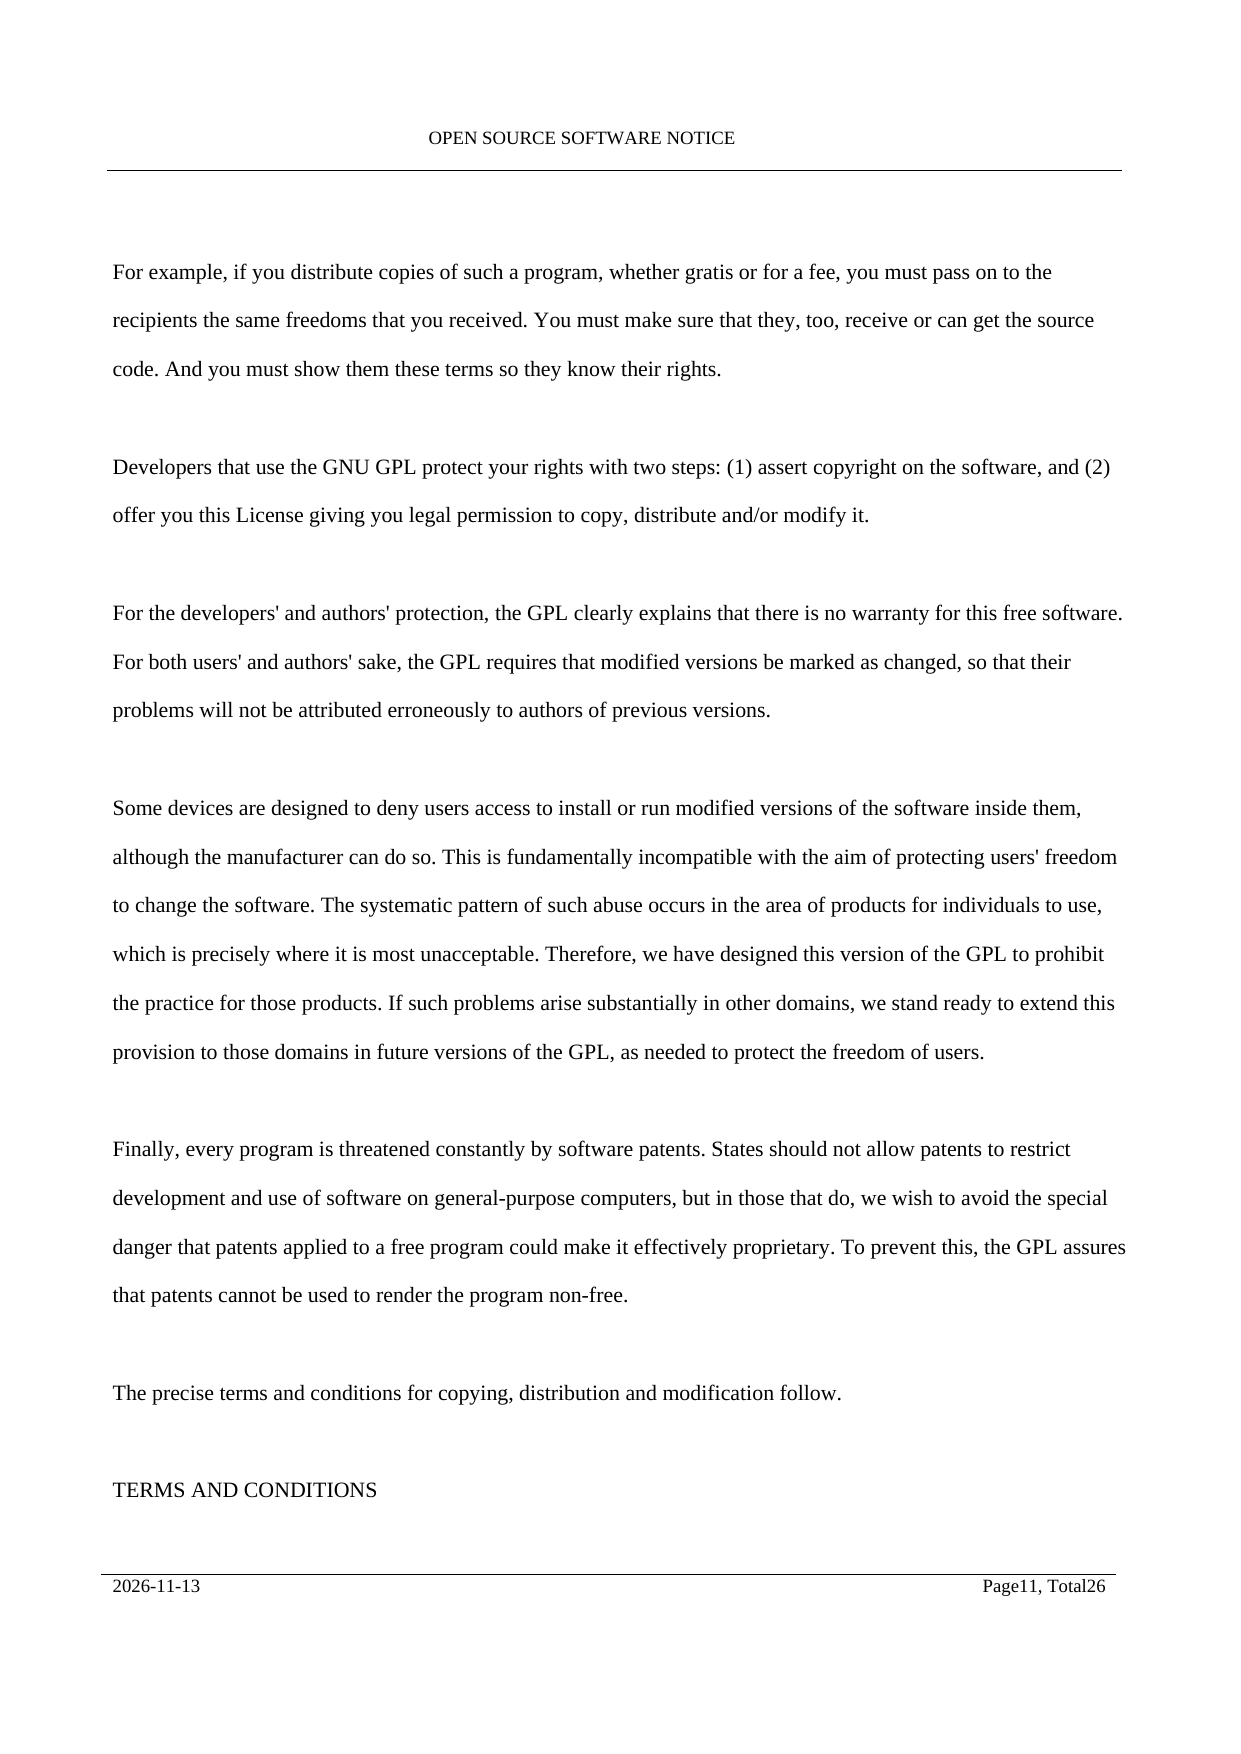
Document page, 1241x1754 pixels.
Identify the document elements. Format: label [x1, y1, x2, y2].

text [112, 206, 1128, 1506]
